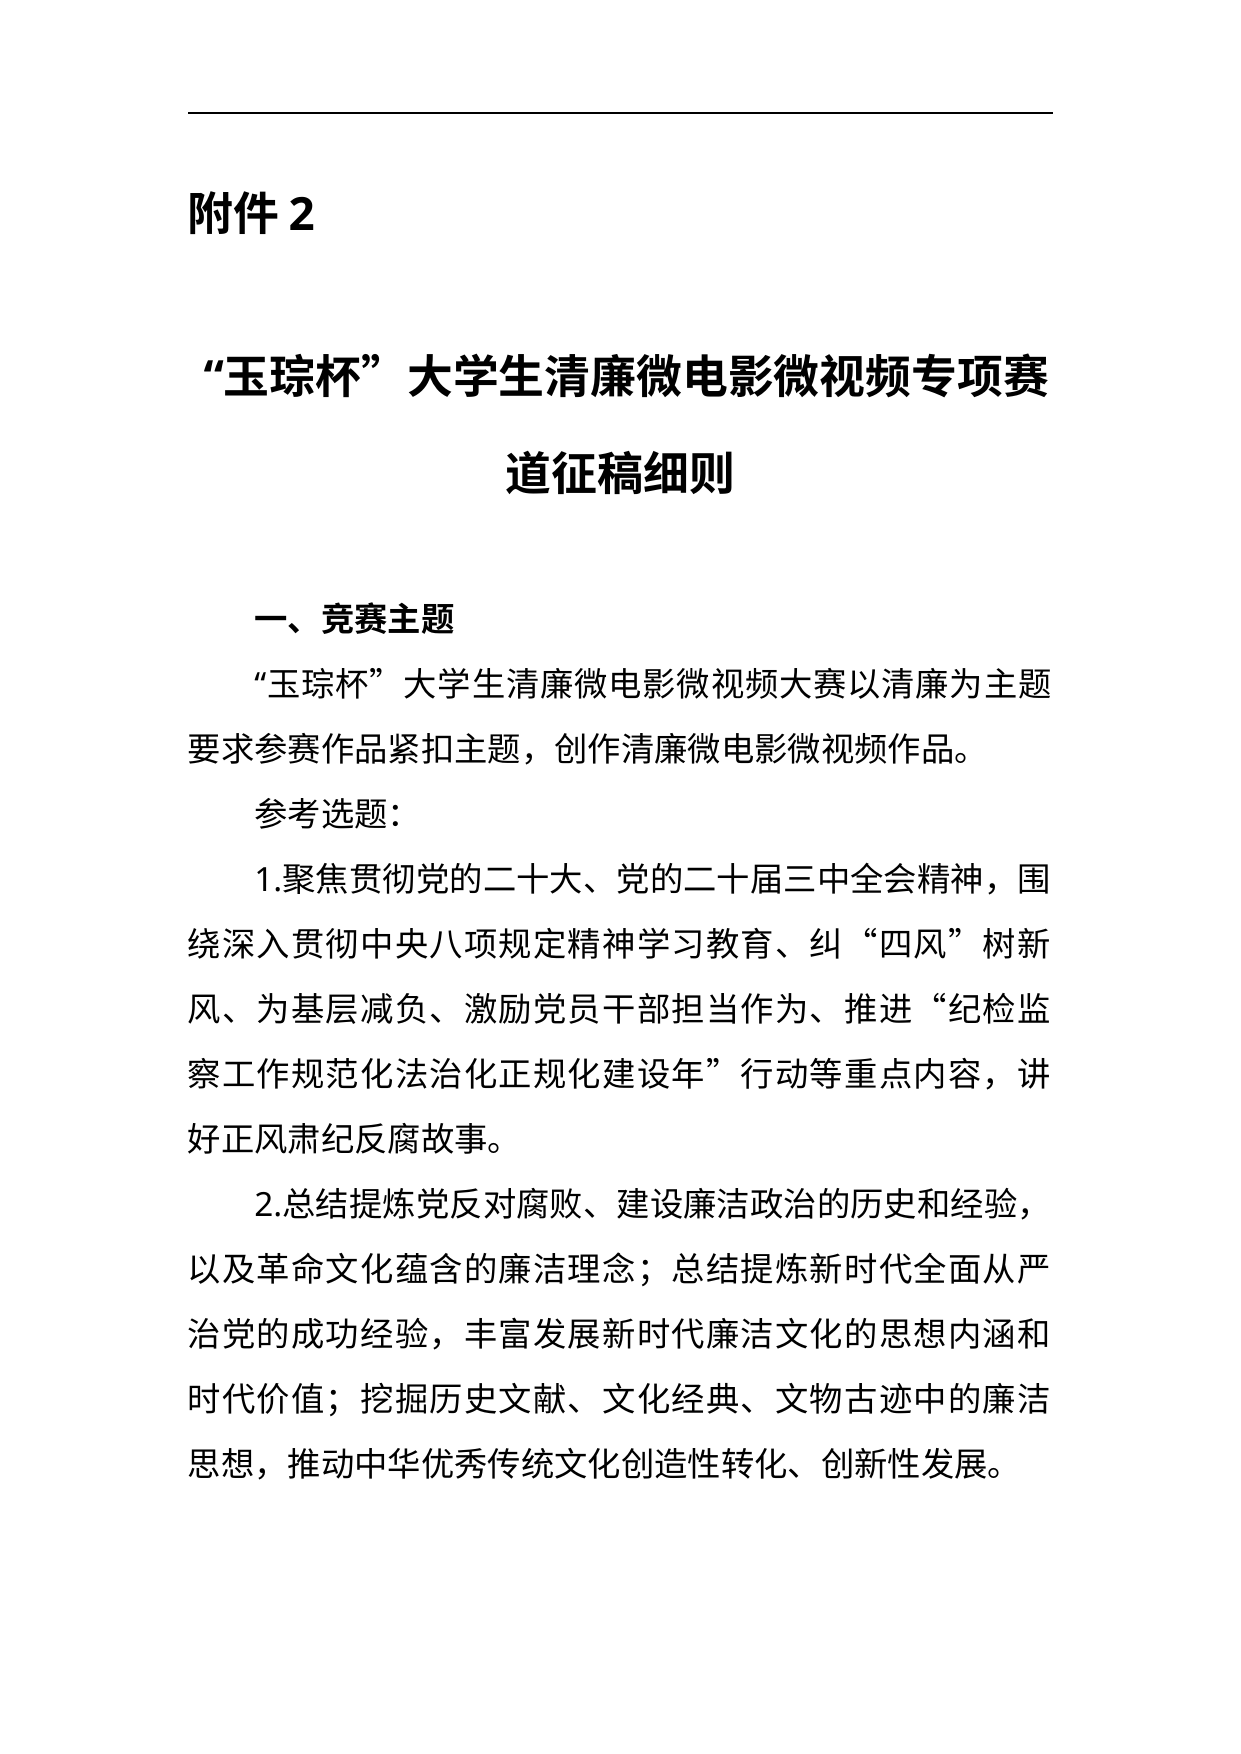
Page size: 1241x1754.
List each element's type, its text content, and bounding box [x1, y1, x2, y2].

text 1.聚焦贯彻党的二十大、党的二十届三中全会精神，围绕深入贯彻中央八项规定精神学习教育、纠“四风”树新风、为基层减负、激励党员干部担当作为、推进“纪检监察工作规范化法治化正规化建设年”行动等重点内容，讲好正风肃纪反腐故事。 [187, 844, 1053, 1169]
text 附件2 [187, 162, 1053, 259]
text “玉琮杯”大学生清廉微电影微视频专项赛道征稿细则 [187, 324, 1053, 519]
text “玉琮杯”大学生清廉微电影微视频大赛以清廉为主题。要求参赛作品紧扣主题，创作清廉微电影微视频作品。 [187, 649, 1053, 779]
text 一、竞赛主题 [187, 584, 1053, 649]
text 参考选题： [187, 779, 1053, 844]
text 2.总结提炼党反对腐败、建设廉洁政治的历史和经验，以及革命文化蕴含的廉洁理念；总结提炼新时代全面从严治党的成功经验，丰富发展新时代廉洁文化的思想内涵和时代价值；挖掘历史文献、文化经典、文物古迹中的廉洁思想，推动中华优秀传统文化创造性转化、创新性发展。 [187, 1169, 1053, 1494]
